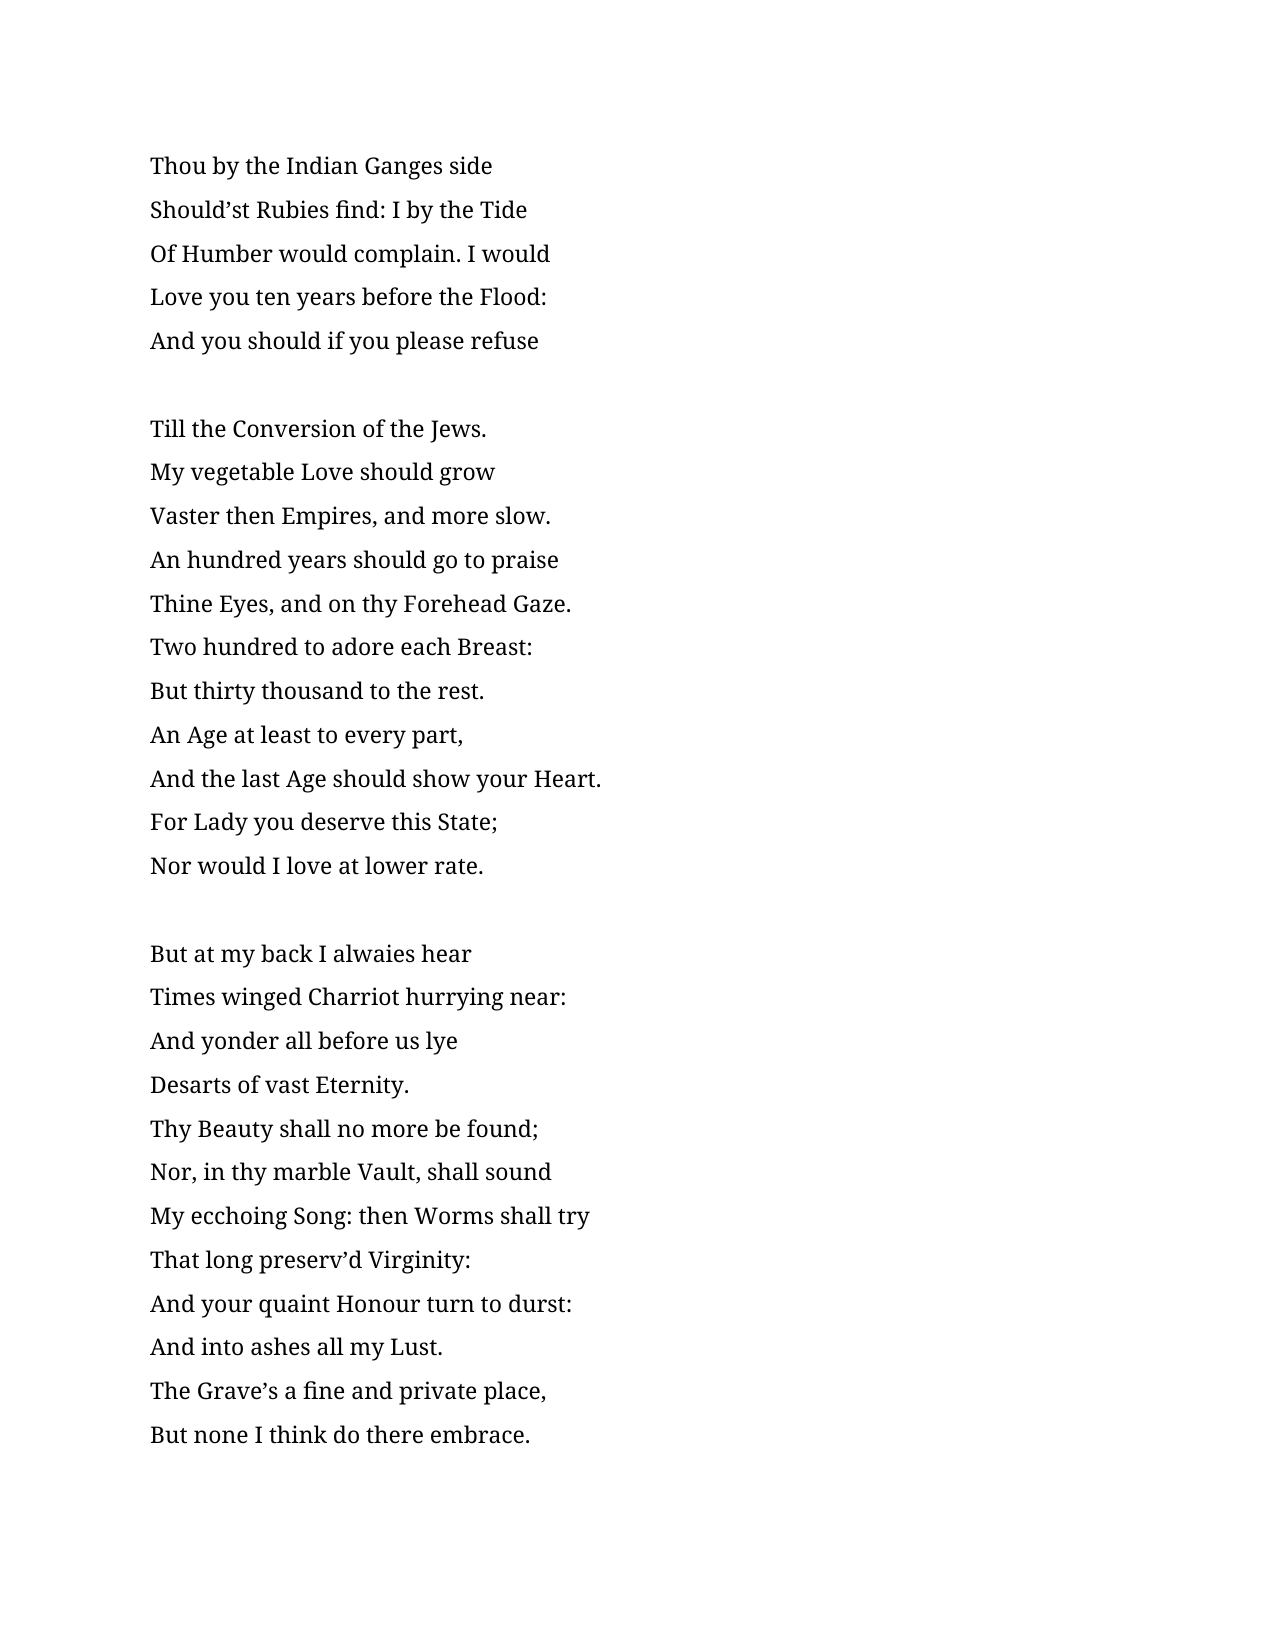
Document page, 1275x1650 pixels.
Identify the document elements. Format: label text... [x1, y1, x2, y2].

text An Age at least to every part, [150, 719, 1125, 750]
text My ecchoing Song: then Worms shall try [150, 1200, 1125, 1231]
text Times winged Charriot hurrying near: [150, 981, 1125, 1012]
text For Lady you deserve this State; [150, 806, 1125, 837]
text And your quaint Honour turn to durst: [150, 1287, 1125, 1319]
text Should’st Rubies find: I by the Tide [150, 194, 1125, 225]
text My vegetable Love should grow [150, 456, 1125, 487]
text And yonder all before us lye [150, 1025, 1125, 1056]
text The Grave’s a fine and private place, [150, 1375, 1125, 1406]
text Thou by the Indian Ganges side [150, 150, 1125, 181]
text But none I think do there embrace. [150, 1419, 1125, 1450]
text But at my back I alwaies hear [150, 937, 1125, 969]
text And the last Age should show your Heart. [150, 762, 1125, 794]
text Two hundred to adore each Breast: [150, 631, 1125, 662]
text That long preserv’d Virginity: [150, 1244, 1125, 1275]
text Nor, in thy marble Vault, shall sound [150, 1156, 1125, 1187]
text Thy Beauty shall no more be found; [150, 1112, 1125, 1144]
text Thine Eyes, and on thy Forehead Gaze. [150, 587, 1125, 619]
text Desarts of vast Eternity. [150, 1069, 1125, 1100]
text Till the Conversion of the Jews. [150, 412, 1125, 444]
text Of Humber would complain. I would [150, 237, 1125, 269]
text Nor would I love at lower rate. [150, 850, 1125, 881]
text And you should if you please refuse [150, 325, 1125, 356]
text But thirty thousand to the rest. [150, 675, 1125, 706]
text An hundred years should go to praise [150, 544, 1125, 575]
text Vaster then Empires, and more slow. [150, 500, 1125, 531]
text And into ashes all my Lust. [150, 1331, 1125, 1362]
text Love you ten years before the Flood: [150, 281, 1125, 312]
